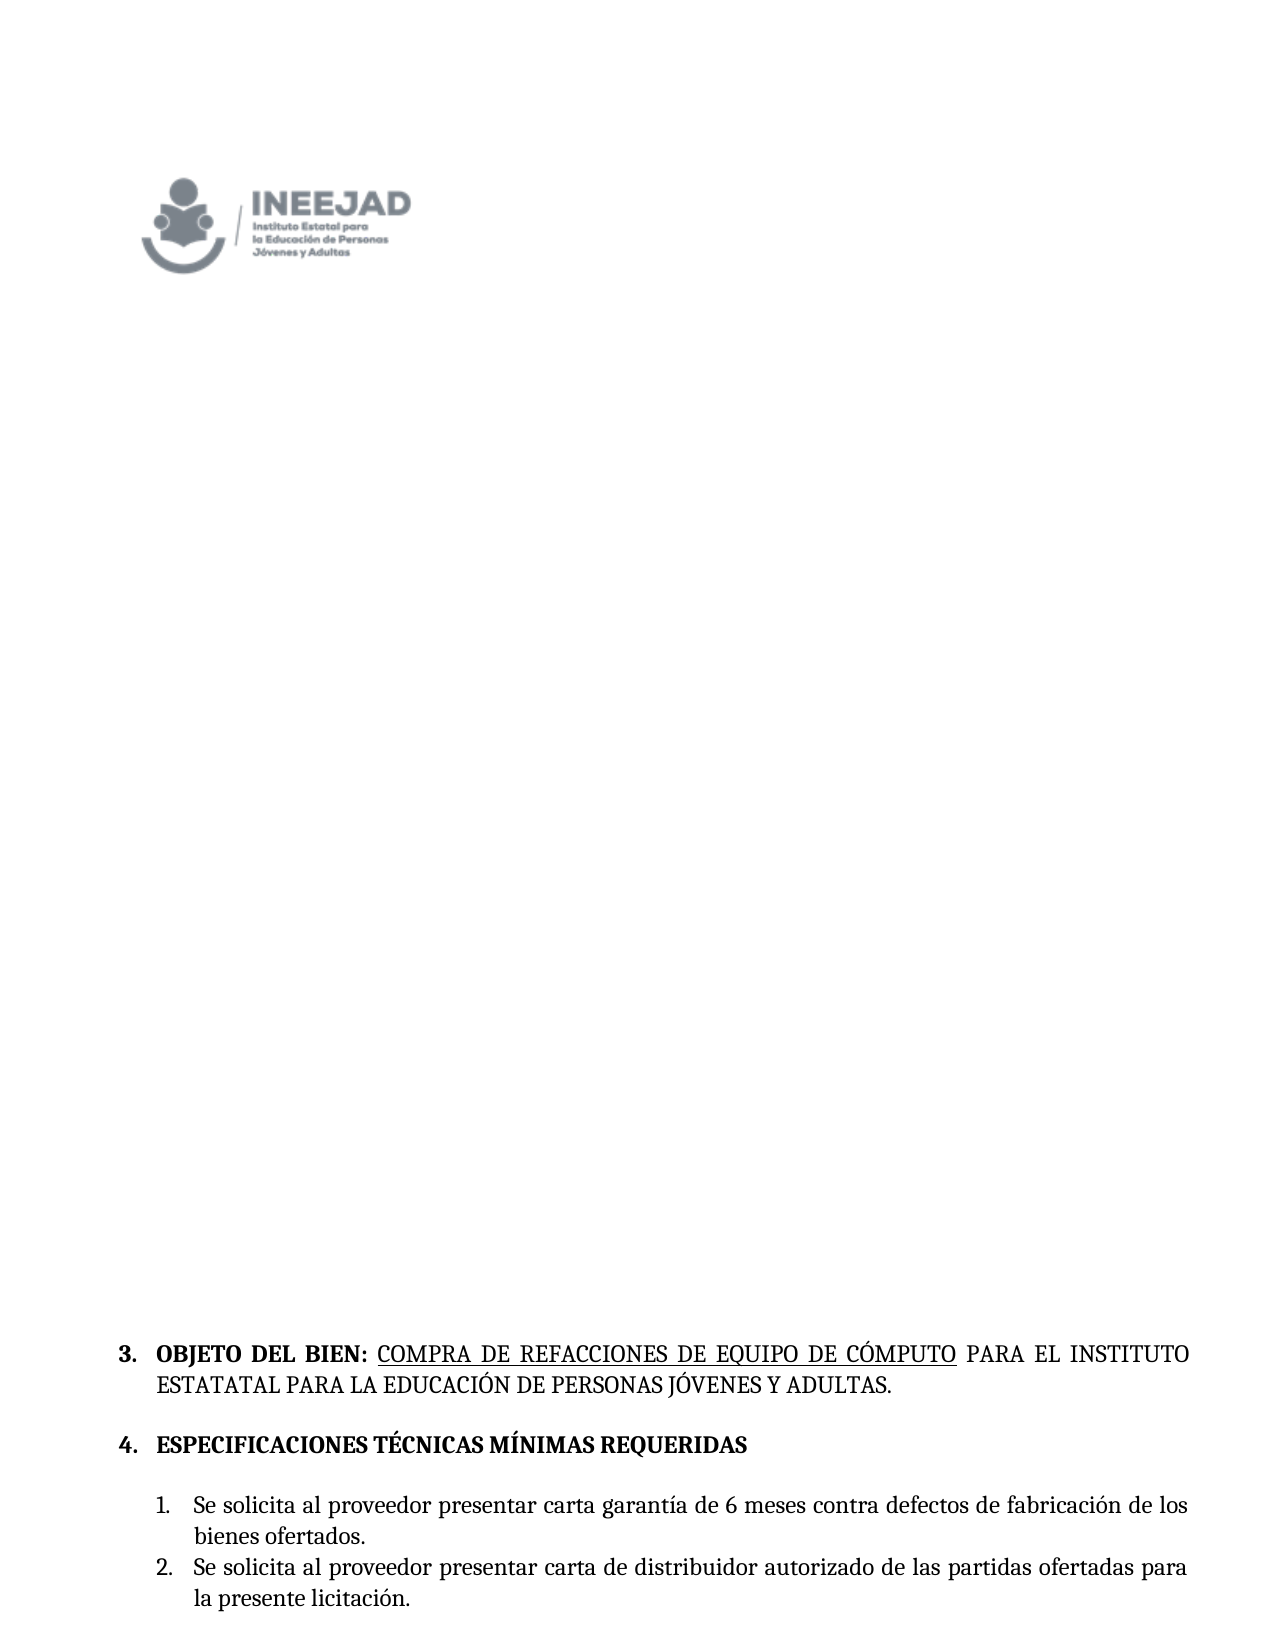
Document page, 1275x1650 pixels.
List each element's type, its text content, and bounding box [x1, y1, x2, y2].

list OBJETO DEL BIEN: COMPRA DE REFACCIONES DE EQUIPO DE CÓMPUTO PARA EL INSTITUTO ESTATATAL PARA LA EDUCACIÓN DE PERSONAS JÓVENES Y ADULTAS. [119, 1340, 1189, 1400]
picture [81, 103, 1275, 1312]
list Se solicita al proveedor presentar carta garantía de 6 meses contra defectos de fabricación de los bienes ofertados. [156, 1491, 1189, 1551]
list Se solicita al proveedor presentar carta de distribuidor autorizado de las partidas ofertadas para la presente licitación. [156, 1553, 1189, 1613]
list ESPECIFICACIONES TÉCNICAS MÍNIMAS REQUERIDAS [119, 1431, 1189, 1460]
